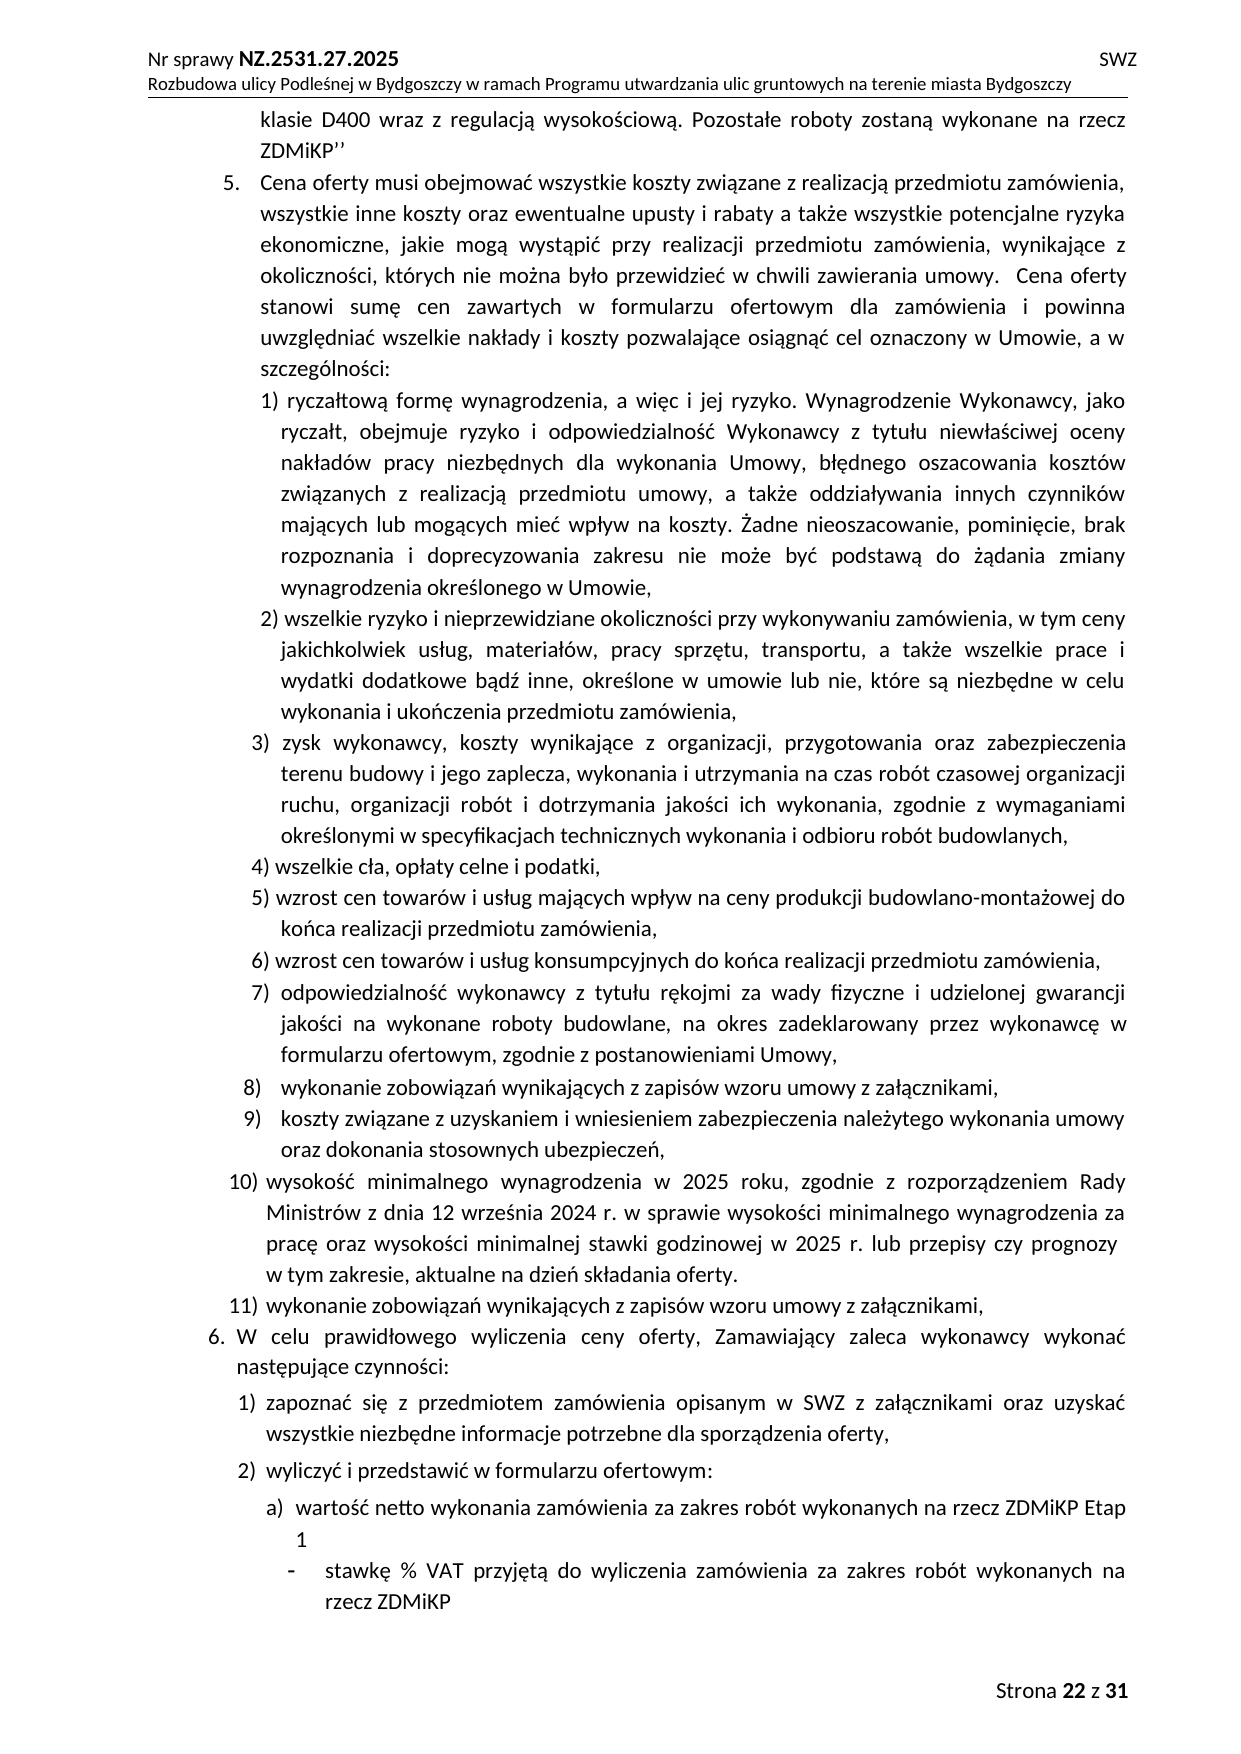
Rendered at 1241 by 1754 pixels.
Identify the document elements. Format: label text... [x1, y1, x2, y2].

text 1) ryczałtową formę wynagrodzenia, a więc i jej ryzyko. Wynagrodzenie Wykonawcy, jako ryczałt, obejmuje ryzyko i odpowiedzialność Wykonawcy z tytułu niewłaściwej oceny nakładów pracy niezbędnych dla wykonania Umowy, błędnego oszacowania kosztów związanych z realizacją przedmiotu umowy, a także oddziaływania innych czynników mających lub mogących mieć wpływ na koszty. Żadne nieoszacowanie, pominięcie, brak rozpoznania i doprecyzowania zakresu nie może być podstawą do żądania zmiany wynagrodzenia określonego w Umowie, [260, 386, 1127, 601]
list koszty związane z uzyskaniem i wniesieniem zabezpieczenia należytego wykonania umowy oraz dokonania stosownych ubezpieczeń, [243, 1104, 1127, 1163]
text 6) wzrost cen towarów i usług konsumpcyjnych do końca realizacji przedmiotu zamówienia, [251, 946, 1127, 974]
list wartość netto wykonania zamówienia za zakres robót wykonanych na rzecz ZDMiKP Etap 1 [266, 1493, 1127, 1553]
list wyliczyć i przedstawić w formularzu ofertowym: [237, 1456, 1127, 1484]
list odpowiedzialność wykonawcy z tytułu rękojmi za wady fizyczne i udzielonej gwarancji jakości na wykonane roboty budowlane, na okres zadeklarowany przez wykonawcę w formularzu ofertowym, zgodnie z postanowieniami Umowy, [251, 978, 1127, 1068]
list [223, 105, 1127, 164]
list wykonanie zobowiązań wynikających z zapisów wzoru umowy z załącznikami, [228, 1291, 1127, 1319]
list stawkę % VAT przyjętą do wyliczenia zamówienia za zakres robót wykonanych na rzecz ZDMiKP [287, 1556, 1127, 1616]
list Cena oferty musi obejmować wszystkie koszty związane z realizacją przedmiotu zamówienia, wszystkie inne koszty oraz ewentualne upusty i rabaty a także wszystkie potencjalne ryzyka ekonomiczne, jakie mogą wystąpić przy realizacji przedmiotu zamówienia, wynikające z okoliczności, których nie można było przewidzieć w chwili zawierania umowy. Cena oferty stanowi sumę cen zawartych w formularzu ofertowym dla zamówienia i powinna uwzględniać wszelkie nakłady i koszty pozwalające osiągnąć cel oznaczony w Umowie, a w szczególności: [223, 168, 1127, 382]
text 4) wszelkie cła, opłaty celne i podatki, [207, 852, 1127, 880]
text 3) zysk wykonawcy, koszty wynikające z organizacji, przygotowania oraz zabezpieczenia terenu budowy i jego zaplecza, wykonania i utrzymania na czas robót czasowej organizacji ruchu, organizacji robót i dotrzymania jakości ich wykonania, zgodnie z wymaganiami określonymi w specyfikacjach technicznych wykonania i odbioru robót budowlanych, [251, 728, 1127, 849]
list wykonanie zobowiązań wynikających z zapisów wzoru umowy z załącznikami, [243, 1073, 1127, 1101]
list zapoznać się z przedmiotem zamówienia opisanym w SWZ z załącznikami oraz uzyskać wszystkie niezbędne informacje potrzebne dla sporządzenia oferty, [237, 1388, 1127, 1447]
text 2) wszelkie ryzyko i nieprzewidziane okoliczności przy wykonywaniu zamówienia, w tym ceny jakichkolwiek usług, materiałów, pracy sprzętu, transportu, a także wszelkie prace i wydatki dodatkowe bądź inne, określone w umowie lub nie, które są niezbędne w celu wykonania i ukończenia przedmiotu zamówienia, [260, 604, 1127, 725]
list wysokość minimalnego wynagrodzenia w 2025 roku, zgodnie z rozporządzeniem Rady Ministrów z dnia 12 września 2024 r. w sprawie wysokości minimalnego wynagrodzenia za pracę oraz wysokości minimalnej stawki godzinowej w 2025 r. lub przepisy czy prognozy w tym zakresie, aktualne na dzień składania oferty. [228, 1167, 1127, 1288]
list W celu prawidłowego wyliczenia ceny oferty, Zamawiający zaleca wykonawcy wykonać następujące czynności: [208, 1322, 1127, 1380]
text 5) wzrost cen towarów i usług mających wpływ na ceny produkcji budowlano-montażowej do końca realizacji przedmiotu zamówienia, [251, 883, 1127, 942]
